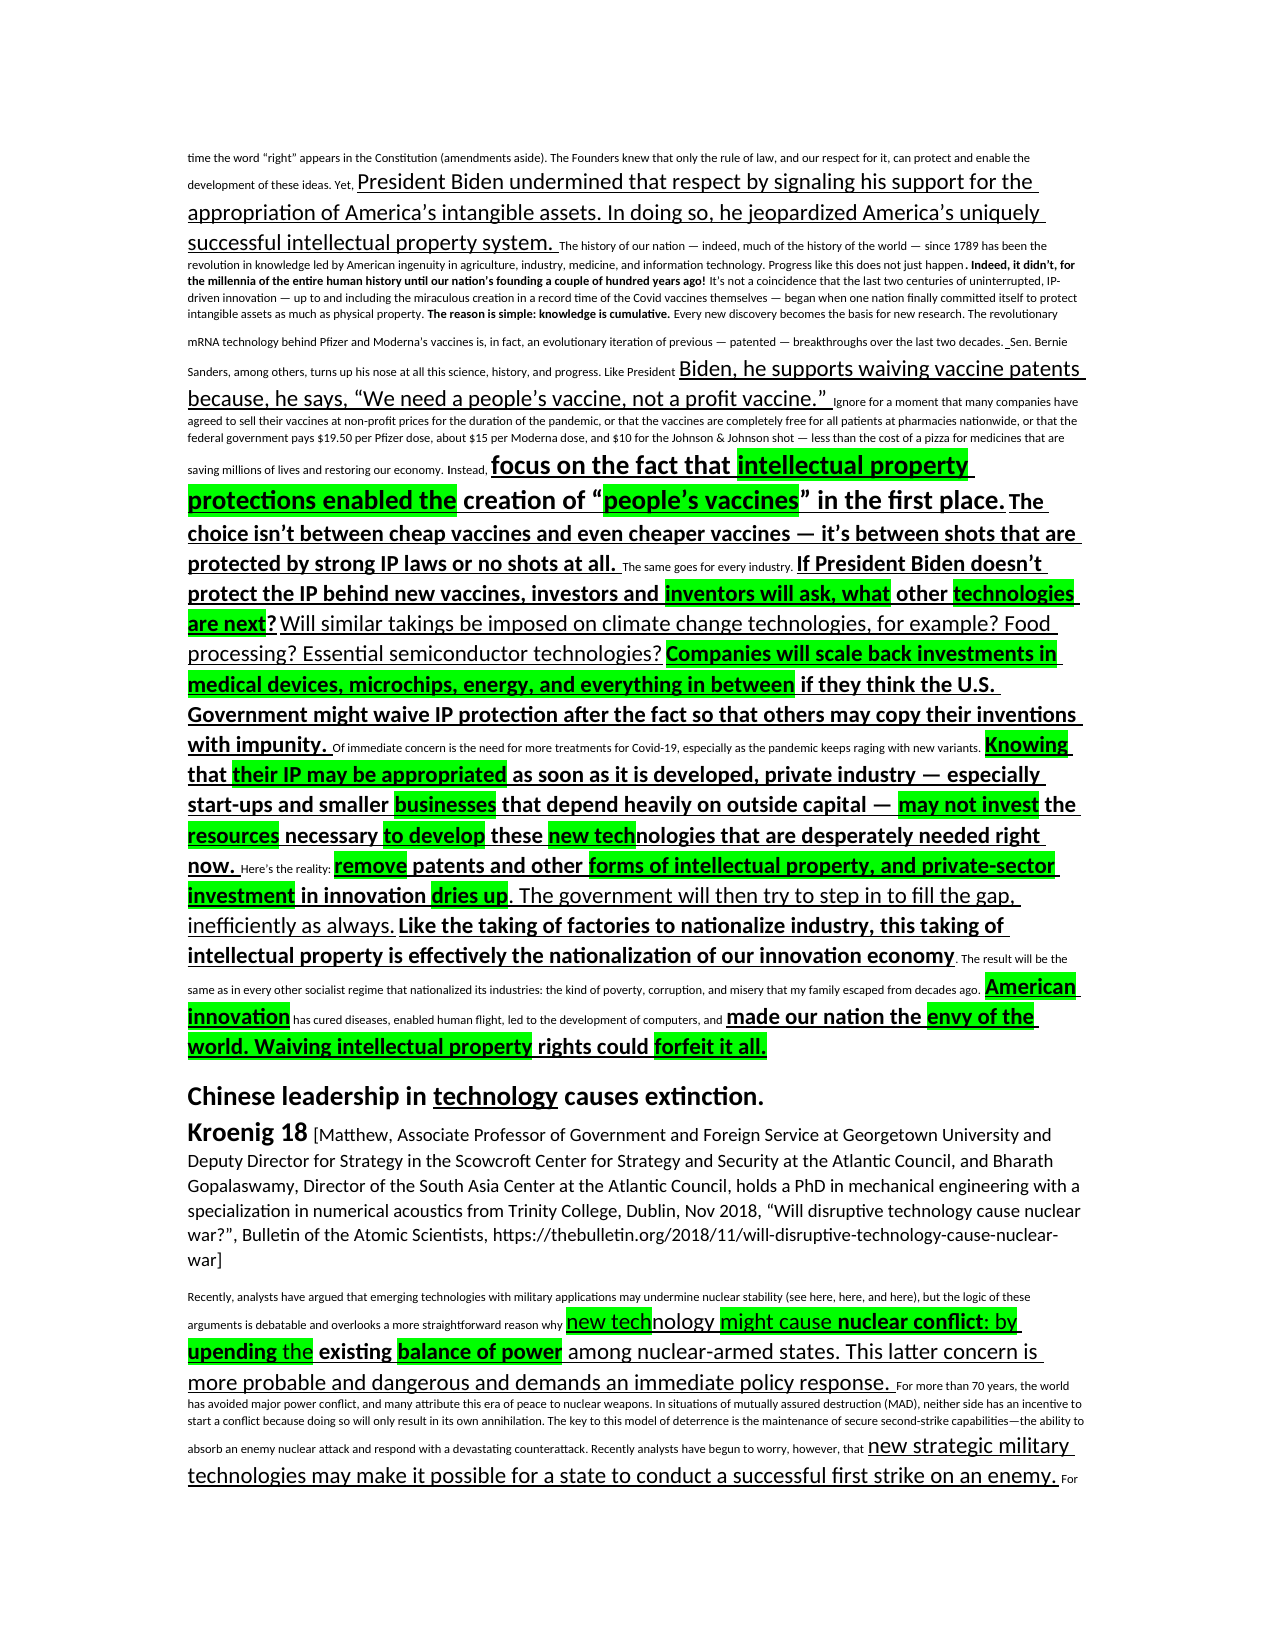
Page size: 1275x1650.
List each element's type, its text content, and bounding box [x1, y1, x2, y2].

text Kroenig 18 [Matthew, Associate Professor of Government and Foreign Service at Georgetown University and Deputy Director for Strategy in the Scowcroft Center for Strategy and Security at the Atlantic Council, and Bharath Gopalaswamy, Director of the South Asia Center at the Atlantic Council, holds a PhD in mechanical engineering with a specialization in numerical acoustics from Trinity College, Dublin, Nov 2018, “Will disruptive technology cause nuclear war?”, Bulletin of the Atomic Scientists, https://thebulletin.org/2018/11/will-disruptive-technology-cause-nuclear-war] [187, 1115, 1087, 1271]
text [187, 150, 1087, 1060]
subtitle Chinese leadership in technology causes extinction. [187, 1079, 1087, 1112]
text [187, 1290, 1087, 1489]
